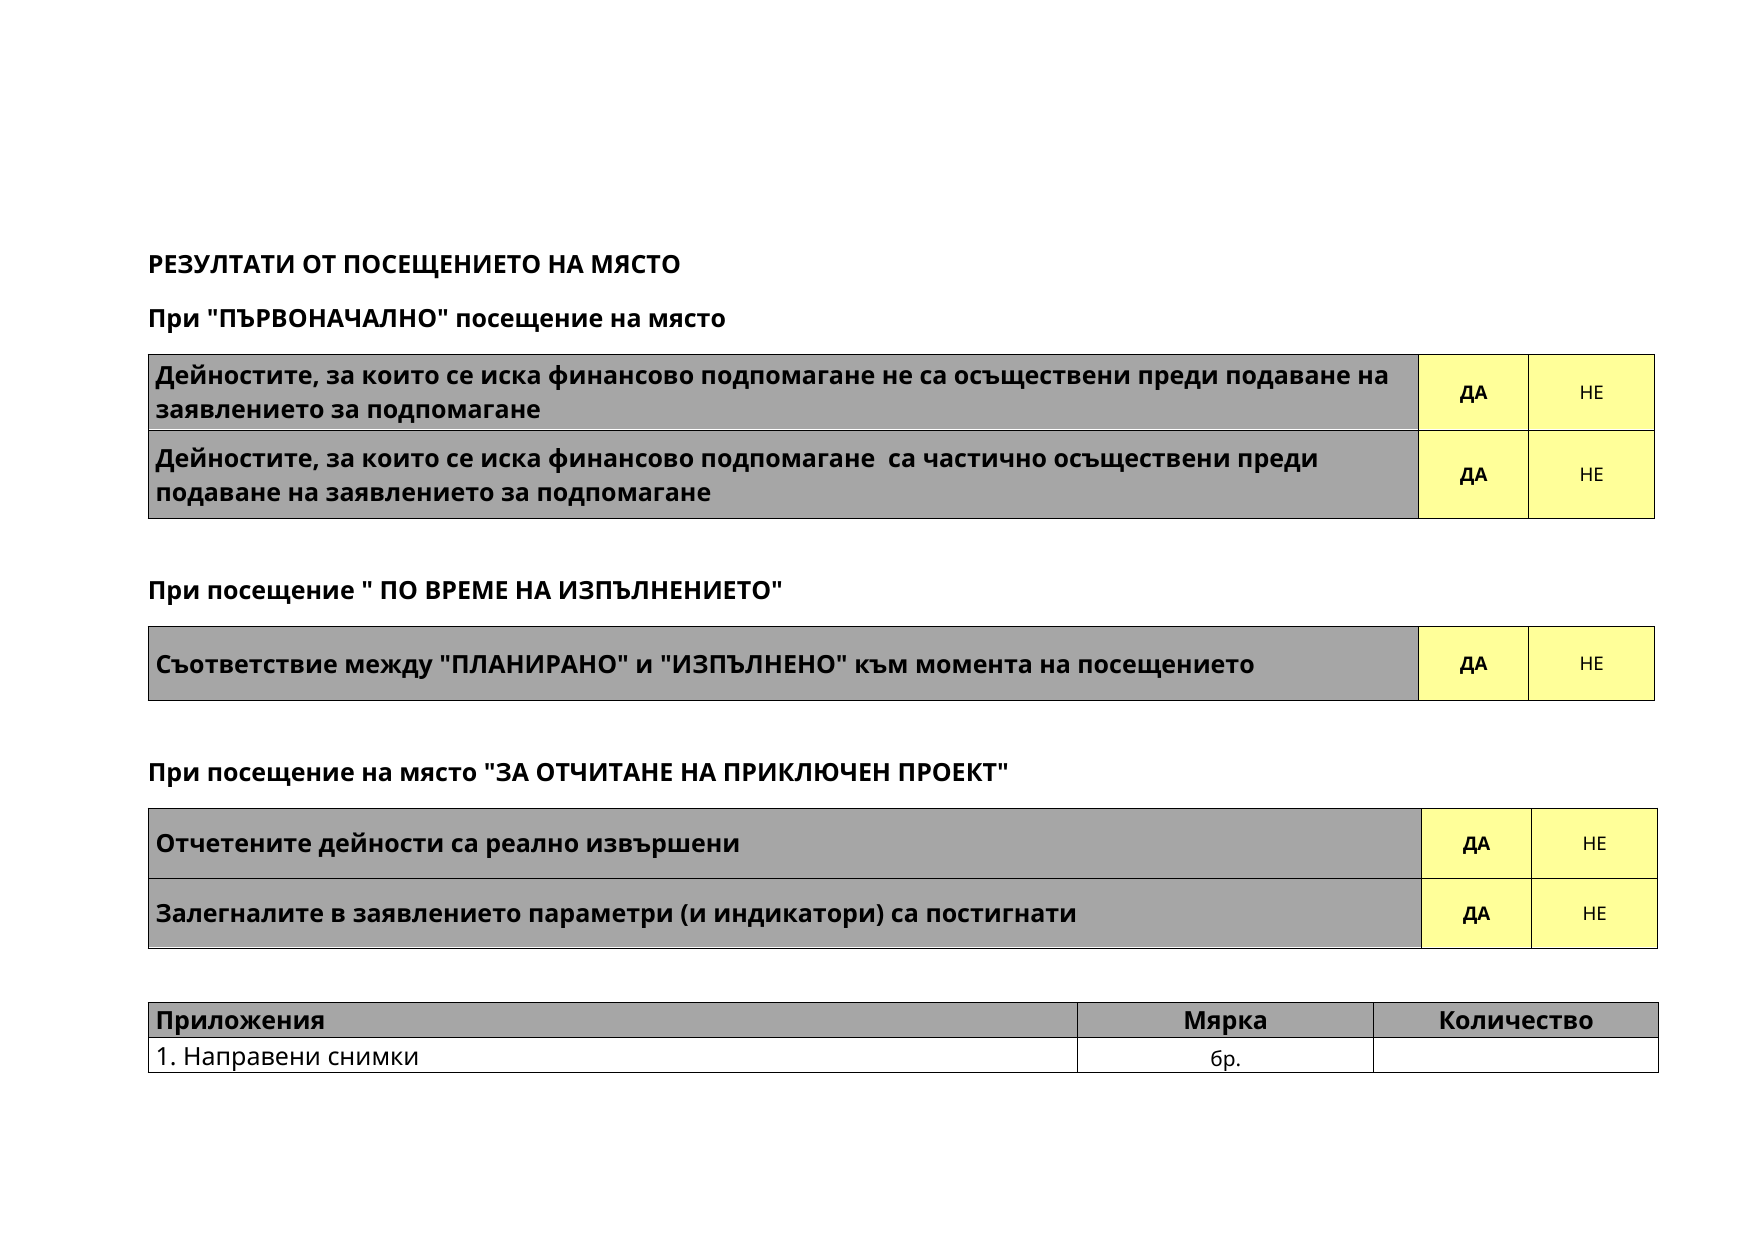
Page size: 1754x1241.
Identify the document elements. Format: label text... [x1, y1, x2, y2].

table_cell Дейностите, за които се иска финансово подпомагане са частично осъществени преди подаване на заявлението за подпомагане [149, 431, 1418, 518]
table_header Съответствие между "ПЛАНИРАНО" и "ИЗПЪЛНЕНО" към момента на посещението [149, 627, 1418, 700]
table_header Приложения [149, 1003, 1077, 1037]
table_header НЕ [1532, 809, 1657, 878]
table_header НЕ [1529, 627, 1654, 700]
table_cell Залегналите в заявлението параметри (и индикатори) са постигнати [149, 879, 1421, 947]
table_cell НЕ [1532, 879, 1657, 947]
table_cell ДА [1422, 879, 1531, 947]
table_cell бр. [1078, 1038, 1373, 1072]
table_header ДА [1419, 355, 1528, 429]
table_header Отчетените дейности са реално извършени [149, 809, 1421, 878]
text При "ПЪРВОНАЧАЛНО" посещение на място [148, 300, 1606, 334]
table_header ДА [1422, 809, 1531, 878]
table_header НЕ [1529, 355, 1654, 429]
table_header Дейностите, за които се иска финансово подпомагане не са осъществени преди подаване на заявлението за подпомагане [149, 355, 1418, 429]
table_cell [1374, 1038, 1658, 1072]
table_cell ДА [1419, 431, 1528, 518]
text При посещение на място "ЗА ОТЧИТАНЕ НА ПРИКЛЮЧЕН ПРОЕКТ" [148, 754, 1606, 788]
text При посещение " ПО ВРЕМЕ НА ИЗПЪЛНЕНИЕТО" [148, 573, 1606, 607]
table_header Количество [1374, 1003, 1658, 1037]
text РЕЗУЛТАТИ ОТ ПОСЕЩЕНИЕТО НА МЯСТО [148, 247, 1606, 281]
table_cell 1. Направени снимки [149, 1038, 1077, 1072]
table_cell НЕ [1529, 431, 1654, 518]
table_header Мярка [1078, 1003, 1373, 1037]
table_header ДА [1419, 627, 1528, 700]
